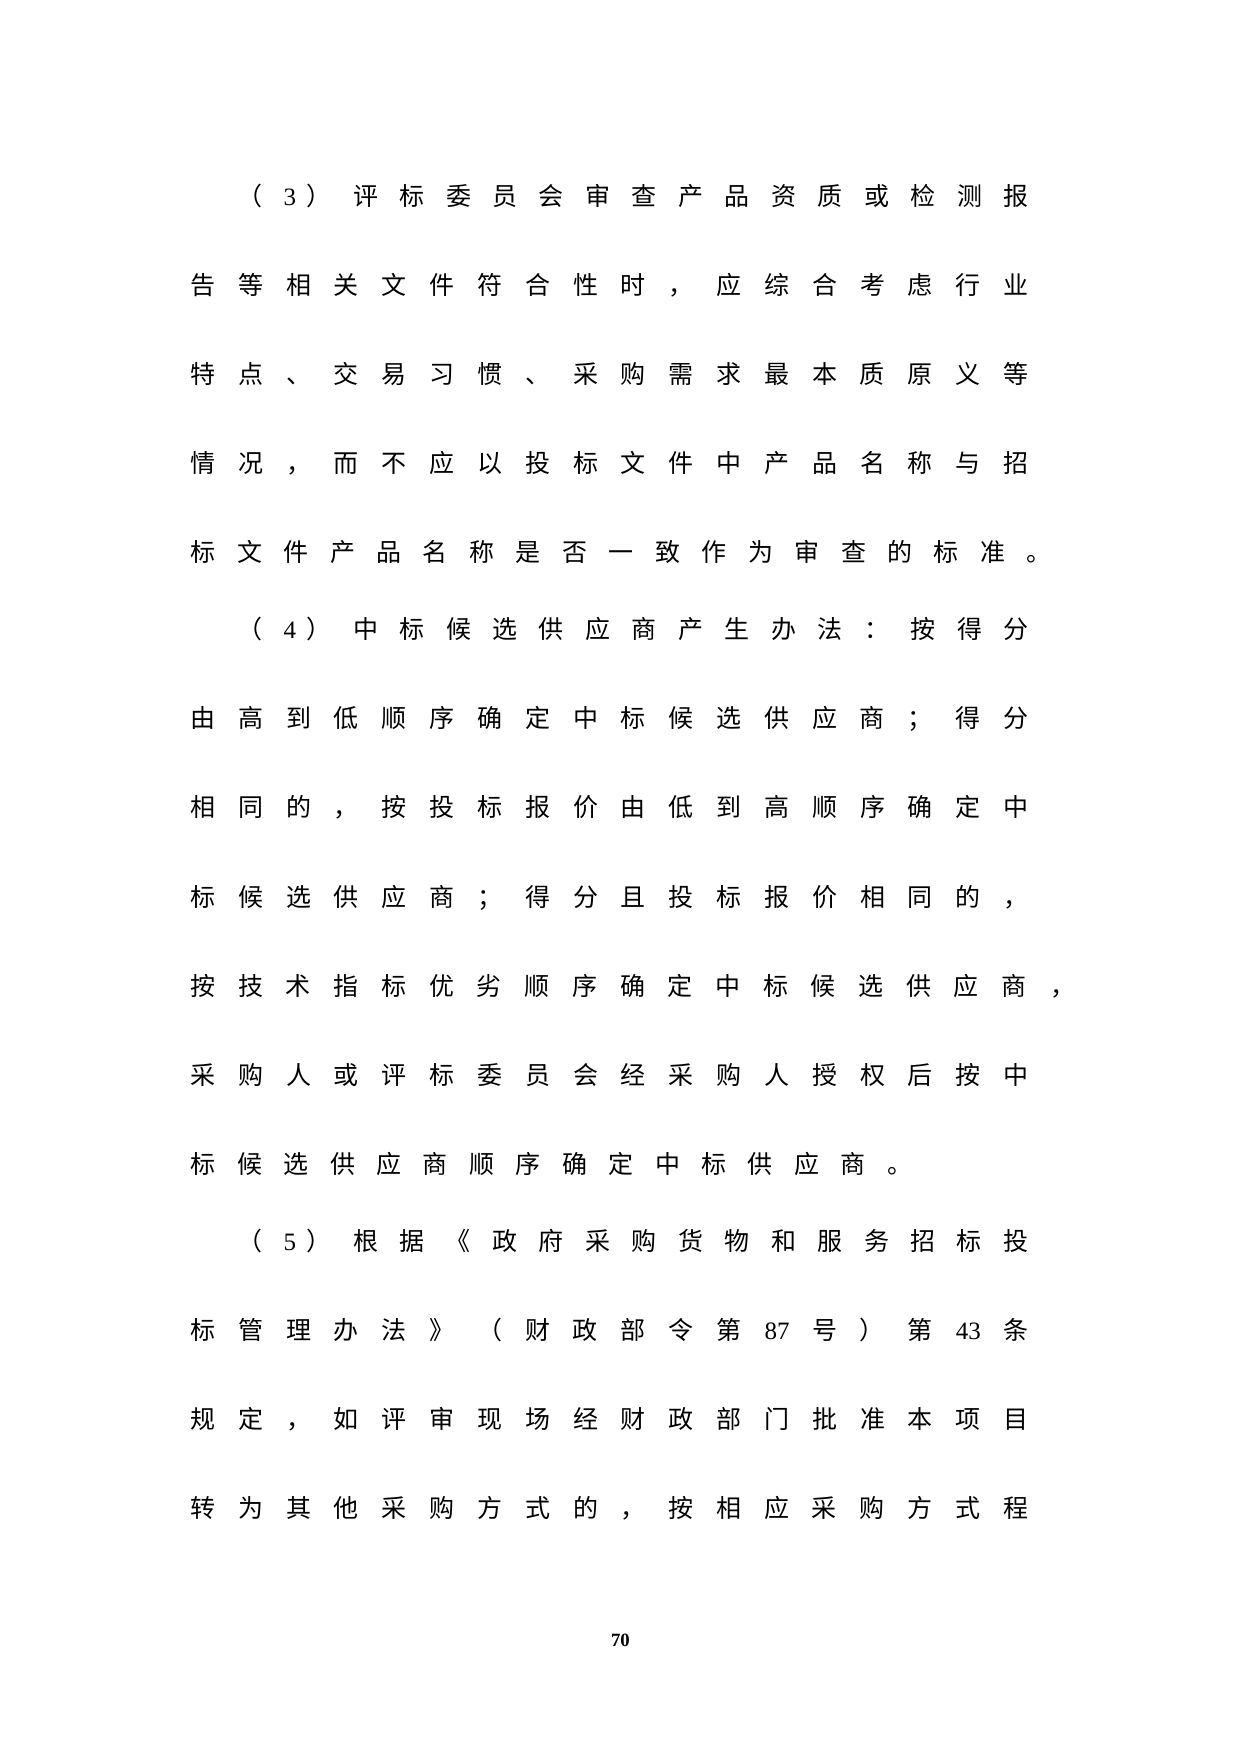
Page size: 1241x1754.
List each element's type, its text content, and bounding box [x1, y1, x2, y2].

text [190, 1210, 1050, 1537]
text （4）中标候选供应商产生办法：按得分由高到低顺序确定中标候选供应商；得分相同的，按投标报价由低到高顺序确定中标候选供应商；得分且投标报价相同的，按技术指标优劣顺序确定中标候选供应商，采购人或评标委员会经采购人授权后按中标候选供应商顺序确定中标供应商。 [190, 598, 1050, 1192]
text （3）评标委员会审查产品资质或检测报告等相关文件符合性时，应综合考虑行业特点、交易习惯、采购需求最本质原义等情况，而不应以投标文件中产品名称与招标文件产品名称是否一致作为审查的标准。 [190, 164, 1050, 580]
